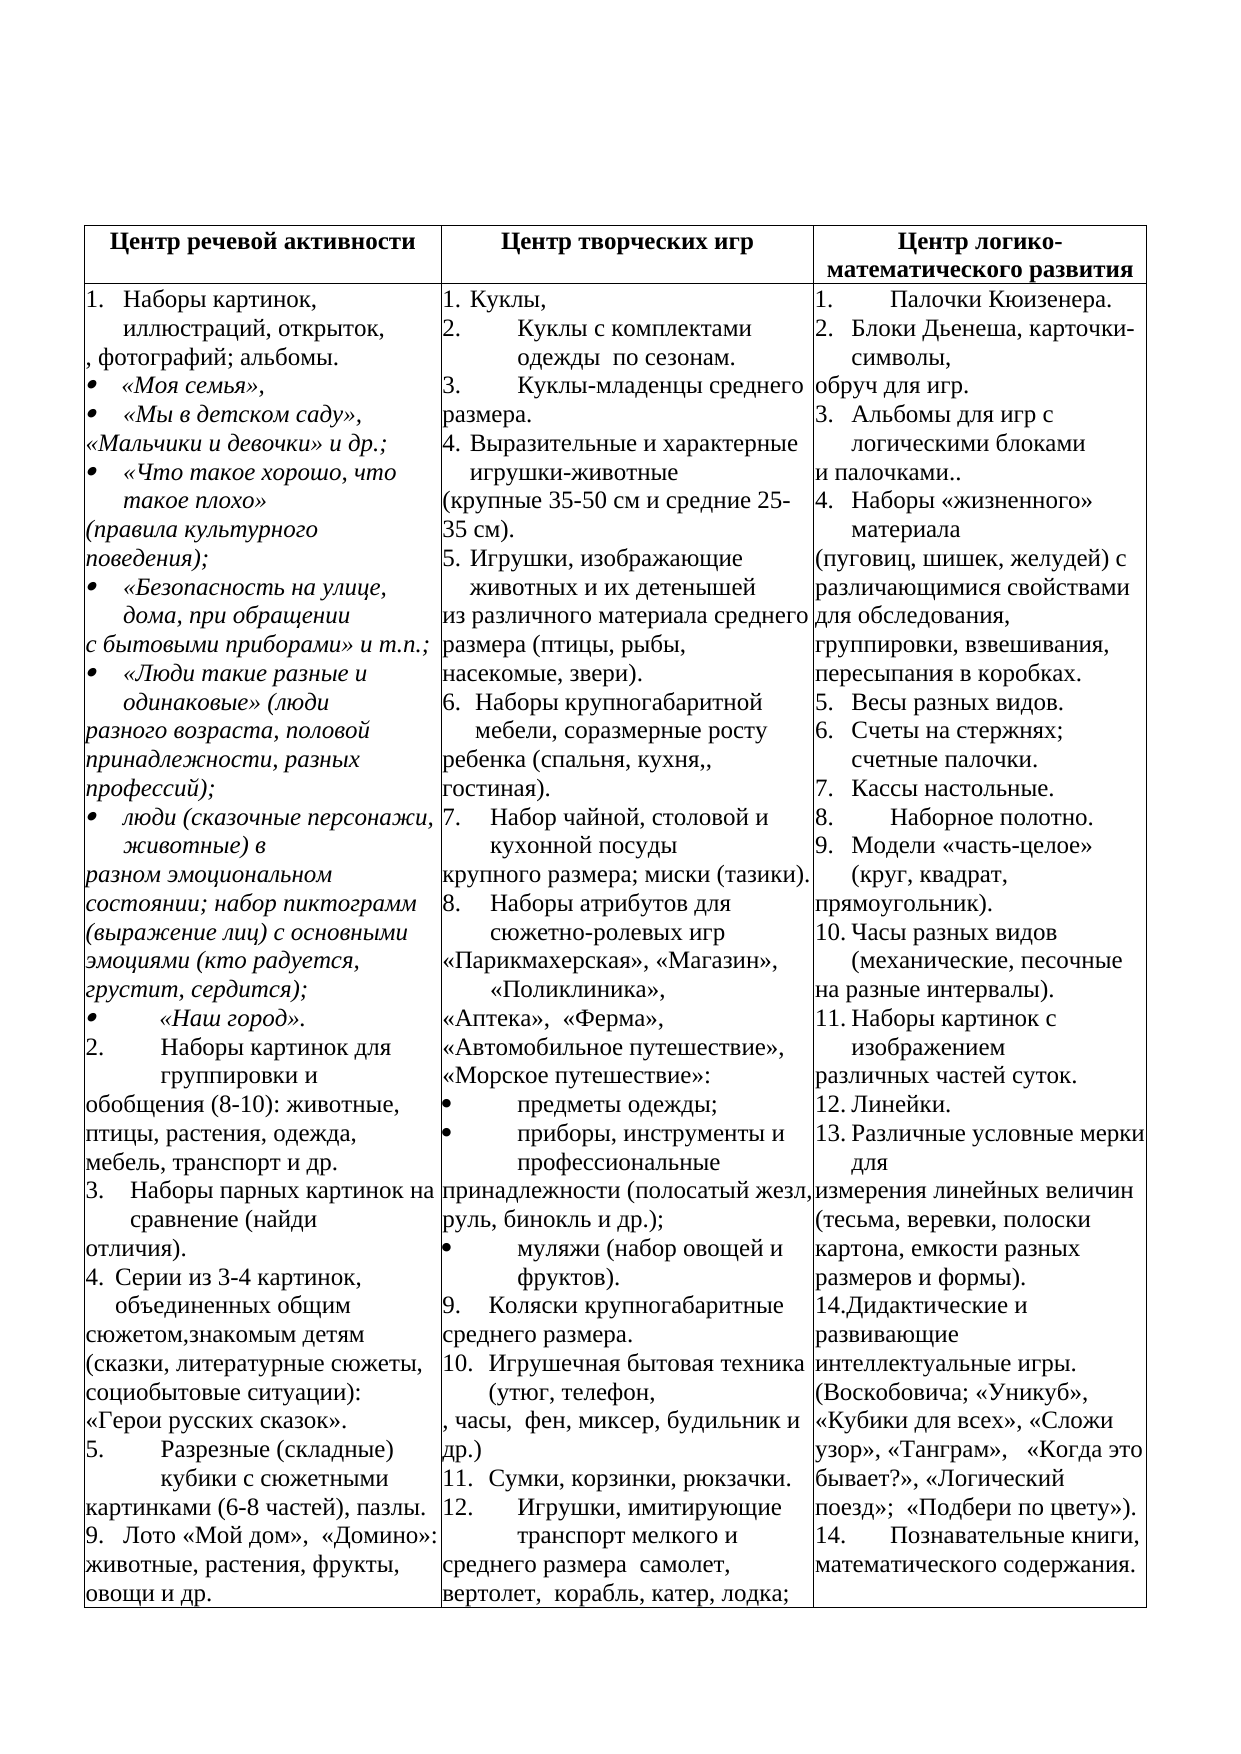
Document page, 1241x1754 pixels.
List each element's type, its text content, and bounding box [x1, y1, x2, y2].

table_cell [442, 284, 813, 1607]
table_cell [85, 284, 441, 1607]
table_header Центр творческих игр [442, 226, 813, 283]
table_header Центр речевой активности [85, 226, 441, 283]
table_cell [814, 284, 1146, 1607]
table_header Центр логико-математического развития [814, 226, 1146, 283]
